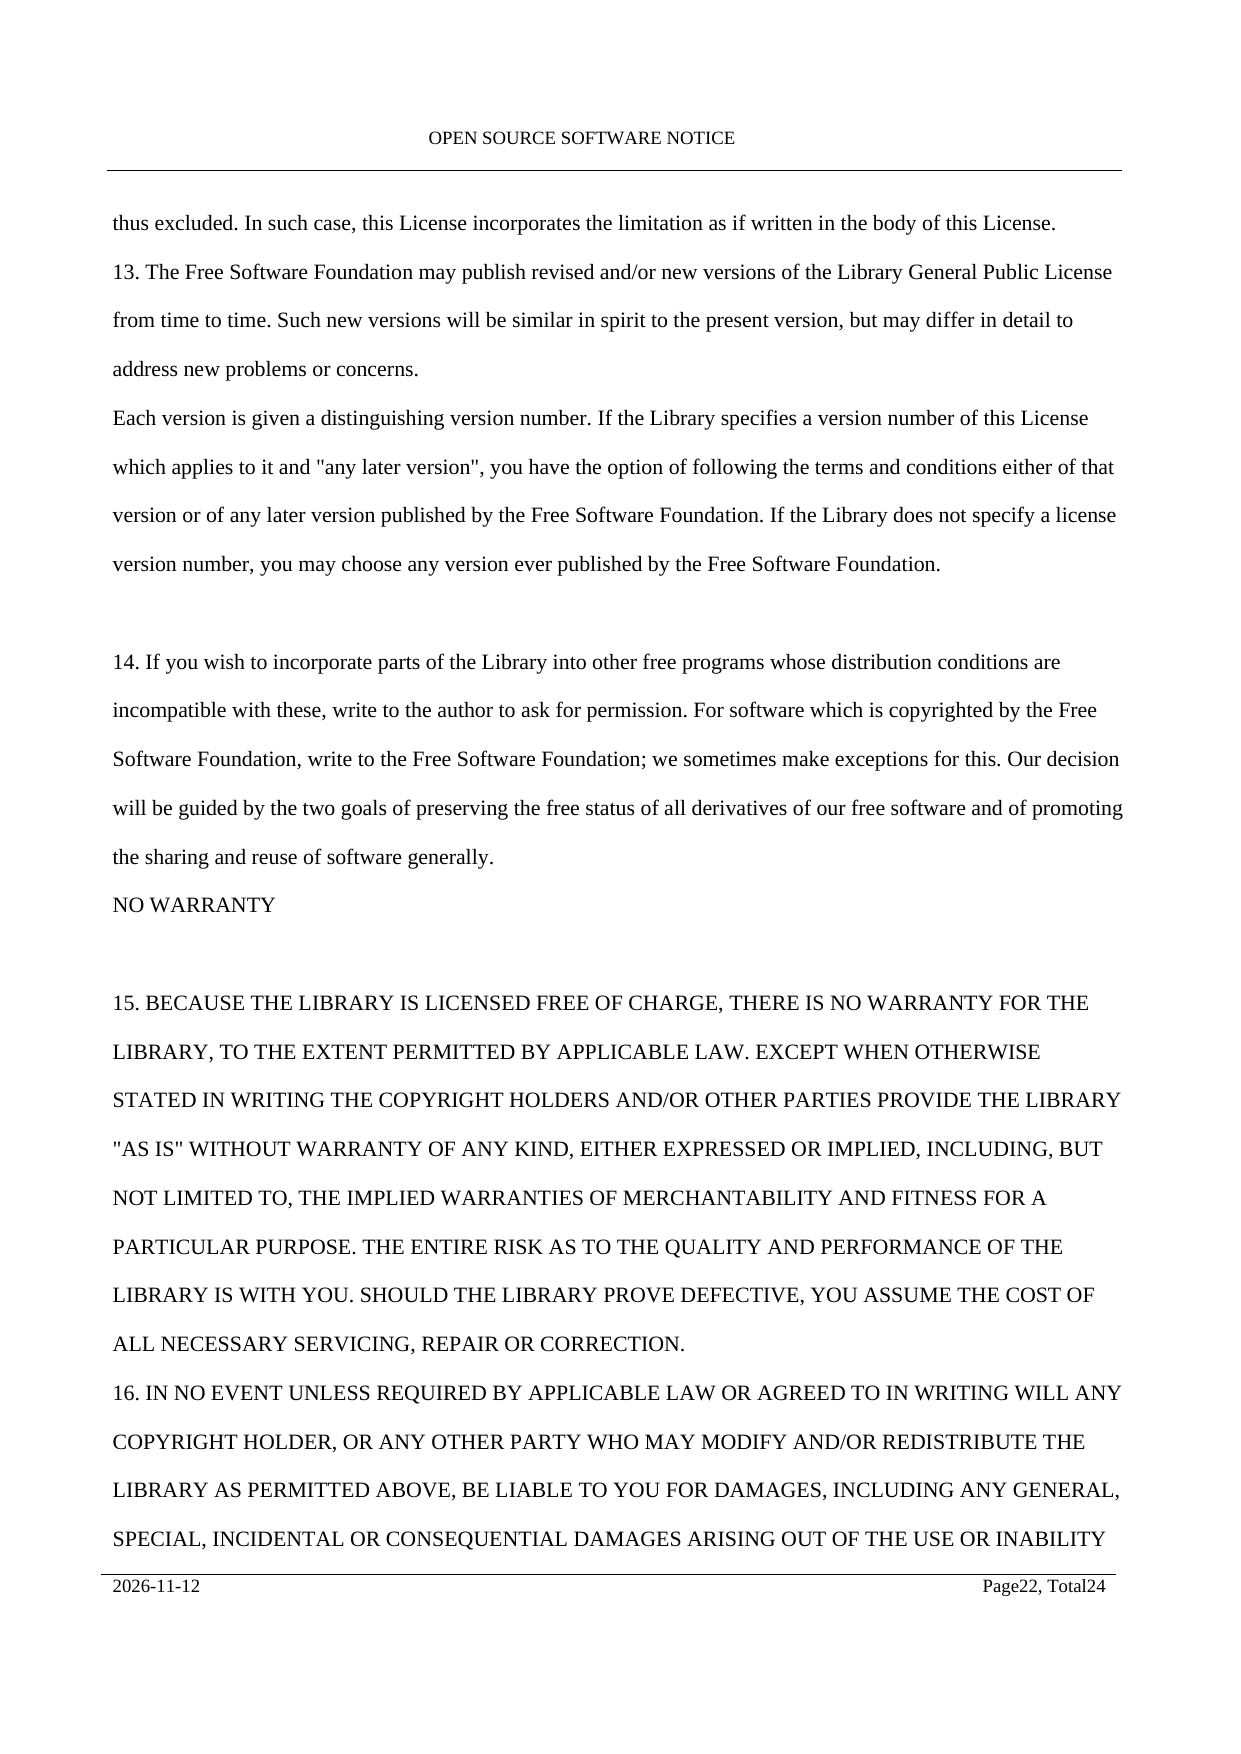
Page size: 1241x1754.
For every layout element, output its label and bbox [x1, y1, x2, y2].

text [112, 206, 1128, 1555]
